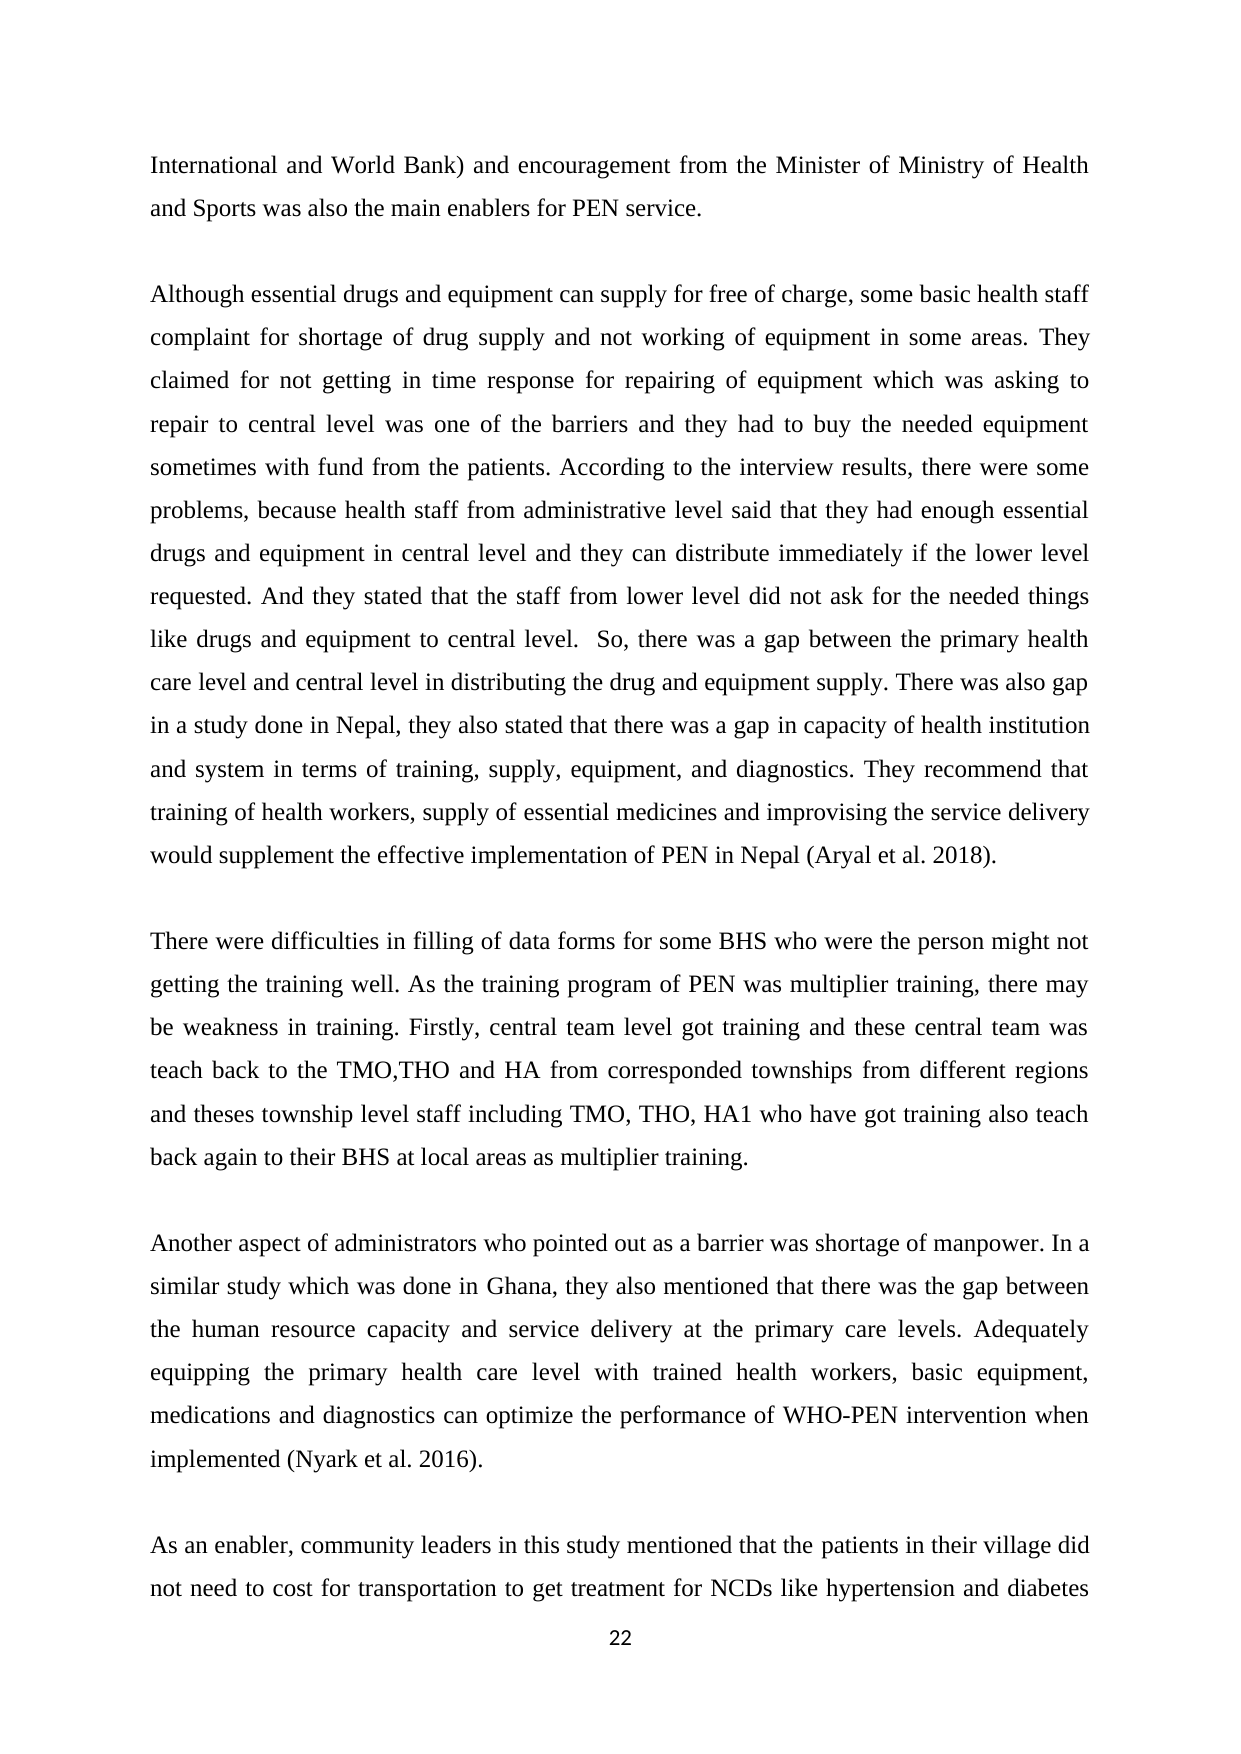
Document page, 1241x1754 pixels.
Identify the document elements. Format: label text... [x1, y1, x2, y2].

text Another aspect of administrators who pointed out as a barrier was shortage of manpower. In a similar study which was done in Ghana, they also mentioned that there was the gap between the human resource capacity and service delivery at the primary care levels. Adequately equipping the primary health care level with trained health workers, basic equipment, medications and diagnostics can optimize the performance of WHO-PEN intervention when implemented (Nyark et al. 2016). [150, 1228, 1090, 1472]
text Although essential drugs and equipment can supply for free of charge, some basic health staff complaint for shortage of drug supply and not working of equipment in some areas. They claimed for not getting in time response for repairing of equipment which was asking to repair to central level was one of the barriers and they had to buy the needed equipment sometimes with fund from the patients. According to the interview results, there were some problems, because health staff from administrative level said that they had enough essential drugs and equipment in central level and they can distribute immediately if the lower level requested. And they stated that the staff from lower level did not ask for the needed things like drugs and equipment to central level. So, there was a gap between the primary health care level and central level in distributing the drug and equipment supply. There was also gap in a study done in Nepal, they also stated that there was a gap in capacity of health institution and system in terms of training, supply, equipment, and diagnostics. They recommend that training of health workers, supply of essential medicines and improvising the service delivery would supplement the effective implementation of PEN in Nepal (Aryal et al. 2018). [150, 279, 1090, 869]
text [150, 150, 1090, 222]
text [150, 1530, 1090, 1602]
text There were difficulties in filling of data forms for some BHS who were the person might not getting the training well. As the training program of PEN was multiplier training, there may be weakness in training. Firstly, central team level got training and these central team was teach back to the TMO,THO and HA from corresponded townships from different regions and theses township level staff including TMO, THO, HA1 who have got training also teach back again to their BHS at local areas as multiplier training. [150, 926, 1090, 1171]
